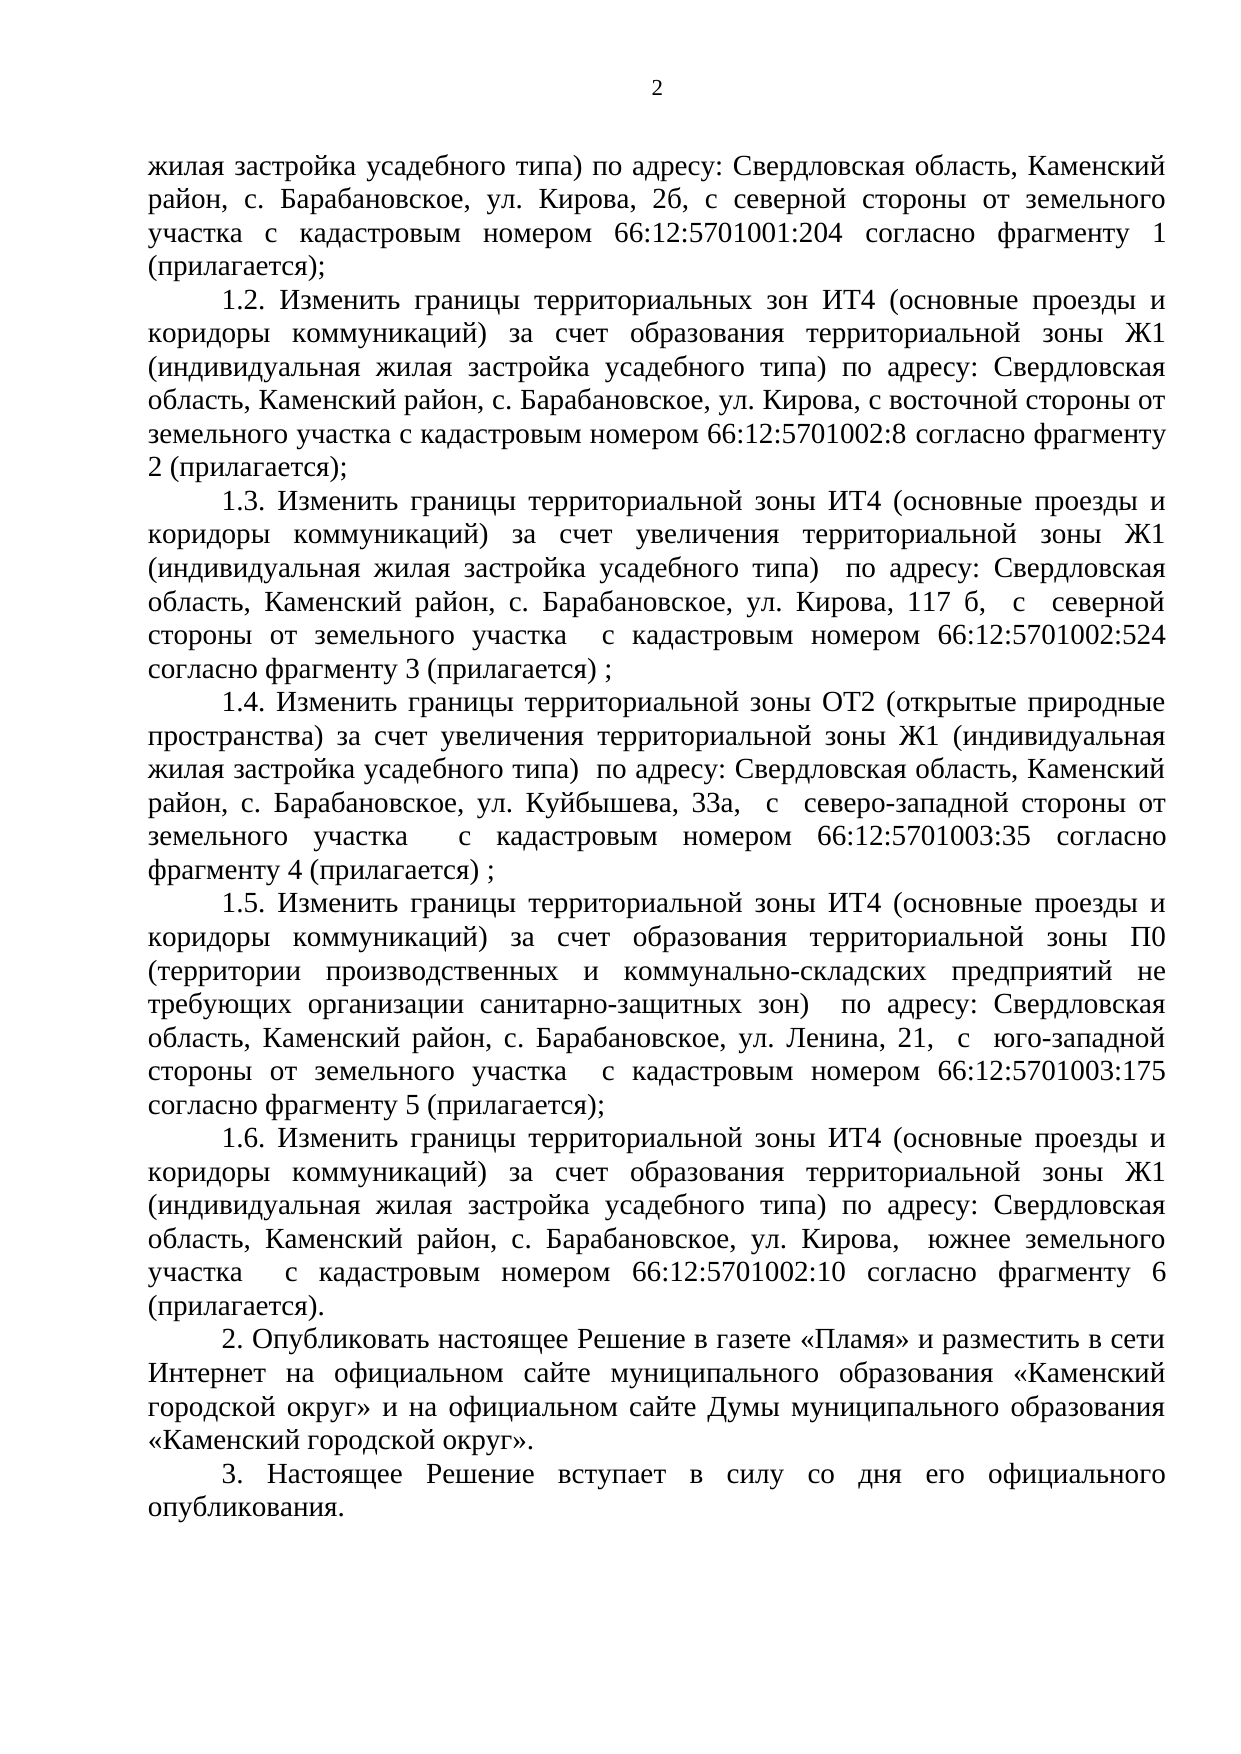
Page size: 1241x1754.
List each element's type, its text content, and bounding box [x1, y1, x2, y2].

text 1.4. Изменить границы территориальной зоны ОТ2 (открытые природные пространства) за счет увеличения территориальной зоны Ж1 (индивидуальная жилая застройка усадебного типа) по адресу: Свердловская область, Каменский район, с. Барабановское, ул. Куйбышева, 33а, с северо-западной стороны от земельного участка с кадастровым номером 66:12:5701003:35 согласно фрагменту 4 (прилагается) ; [148, 684, 1167, 886]
text 1.2. Изменить границы территориальных зон ИТ4 (основные проезды и коридоры коммуникаций) за счет образования территориальной зоны Ж1 (индивидуальная жилая застройка усадебного типа) по адресу: Свердловская область, Каменский район, с. Барабановское, ул. Кирова, с восточной стороны от земельного участка с кадастровым номером 66:12:5701002:8 согласно фрагменту 2 (прилагается); [148, 282, 1167, 483]
text 1.5. Изменить границы территориальной зоны ИТ4 (основные проезды и коридоры коммуникаций) за счет образования территориальной зоны П0 (территории производственных и коммунально-складских предприятий не требующих организации санитарно-защитных зон) по адресу: Свердловская область, Каменский район, с. Барабановское, ул. Ленина, 21, с юго-западной стороны от земельного участка с кадастровым номером 66:12:5701003:175 согласно фрагменту 5 (прилагается); [148, 886, 1167, 1120]
text 1.6. Изменить границы территориальной зоны ИТ4 (основные проезды и коридоры коммуникаций) за счет образования территориальной зоны Ж1 (индивидуальная жилая застройка усадебного типа) по адресу: Свердловская область, Каменский район, с. Барабановское, ул. Кирова, южнее земельного участка с кадастровым номером 66:12:5701002:10 согласно фрагменту 6 (прилагается). [148, 1120, 1167, 1322]
text 3. Настоящее Решение вступает в силу со дня его официального опубликования. [148, 1456, 1167, 1523]
text 1.3. Изменить границы территориальной зоны ИТ4 (основные проезды и коридоры коммуникаций) за счет увеличения территориальной зоны Ж1 (индивидуальная жилая застройка усадебного типа) по адресу: Свердловская область, Каменский район, с. Барабановское, ул. Кирова, 117 б, с северной стороны от земельного участка с кадастровым номером 66:12:5701002:524 согласно фрагменту 3 (прилагается) ; [148, 483, 1167, 684]
text 2. Опубликовать настоящее Решение в газете «Пламя» и разместить в сети Интернет на официальном сайте муниципального образования «Каменский городской округ» и на официальном сайте Думы муниципального образования «Каменский городской округ». [148, 1322, 1167, 1456]
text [148, 148, 1167, 282]
